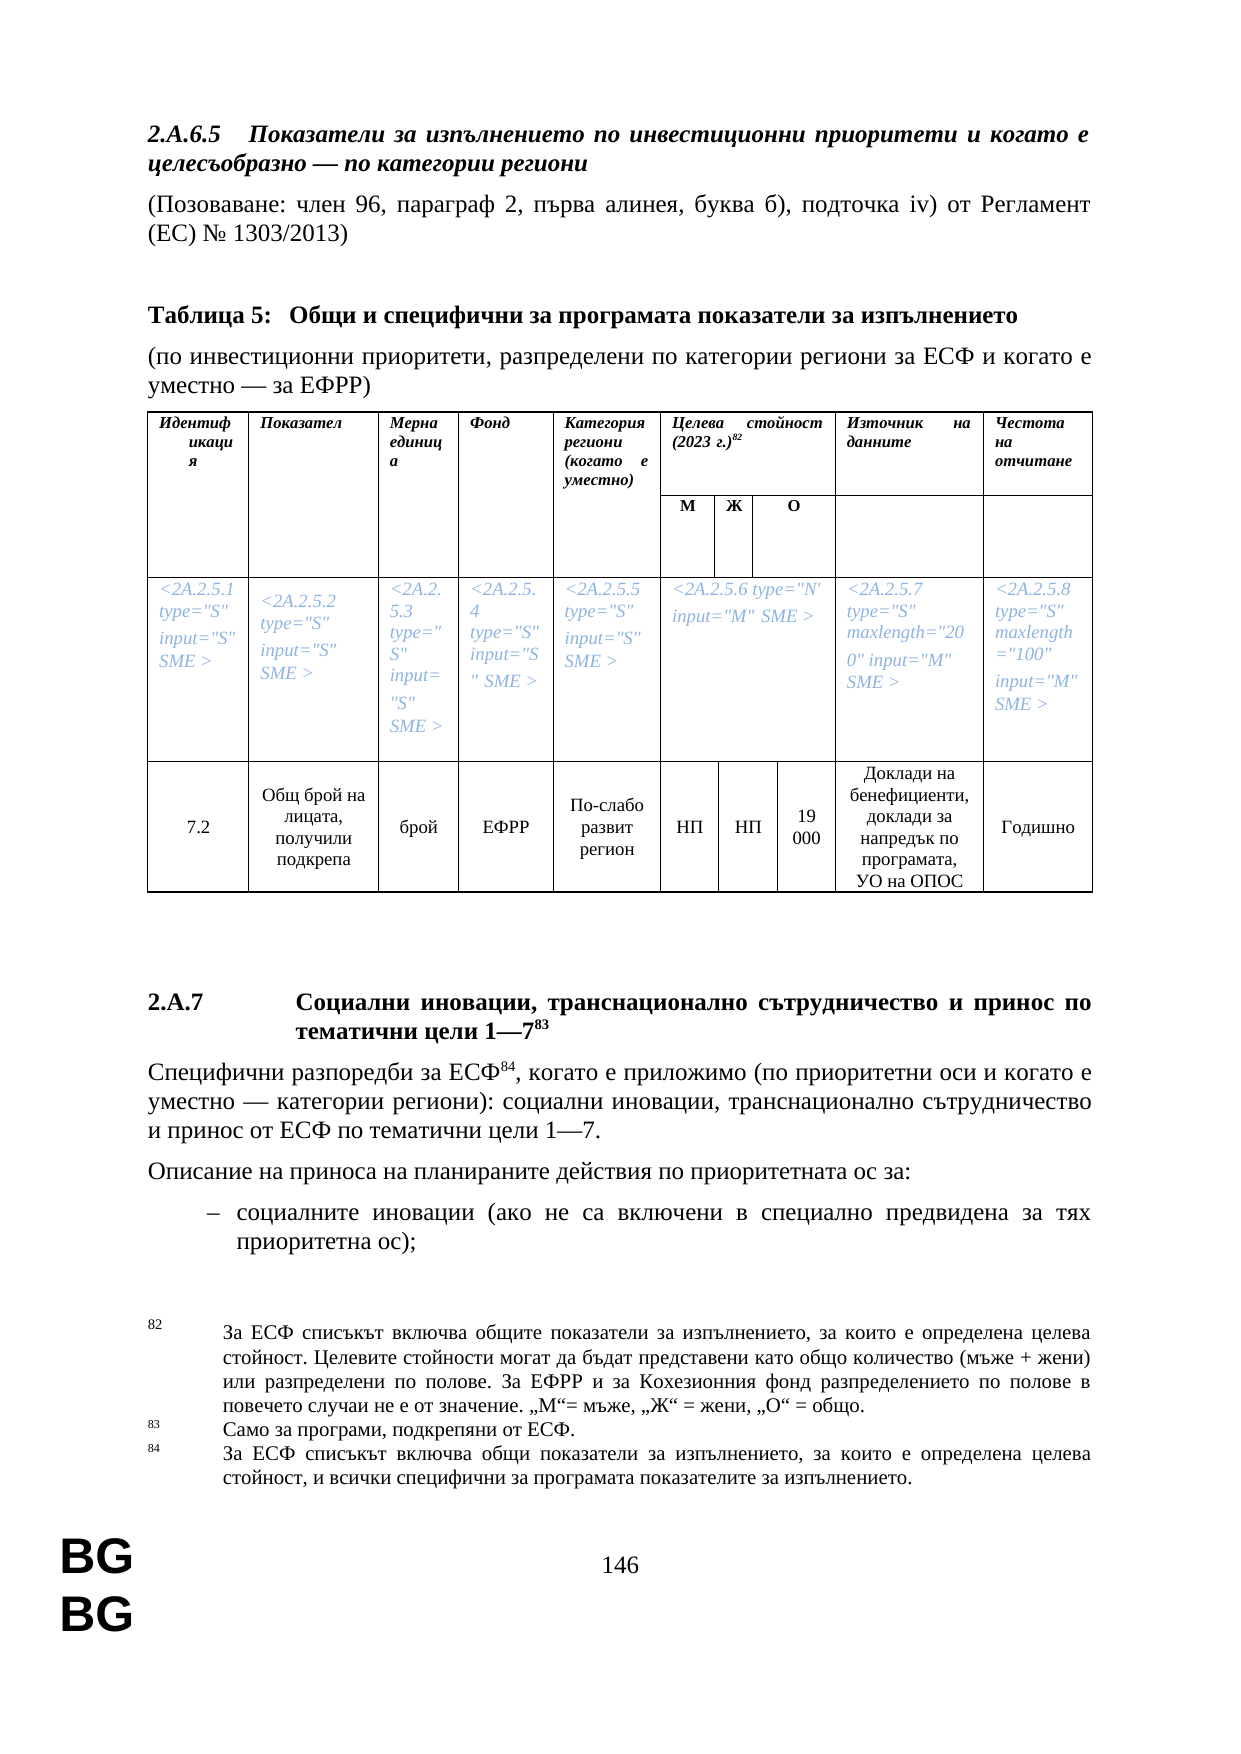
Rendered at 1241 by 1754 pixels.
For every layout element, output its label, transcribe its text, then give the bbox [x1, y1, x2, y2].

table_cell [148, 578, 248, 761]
list социалните иновации (ако не са включени в специално предвидена за тях приоритетна ос); [207, 1197, 1092, 1255]
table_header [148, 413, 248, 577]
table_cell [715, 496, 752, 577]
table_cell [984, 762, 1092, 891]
text Таблица 5: Общи и специфични за програмата показатели за изпълнението [148, 300, 1092, 329]
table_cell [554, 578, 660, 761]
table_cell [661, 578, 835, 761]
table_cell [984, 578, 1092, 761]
text (по инвестиционни приоритети, разпределени по категории региони за ЕСФ и когато е уместно — за ЕФРР) [148, 341, 1092, 399]
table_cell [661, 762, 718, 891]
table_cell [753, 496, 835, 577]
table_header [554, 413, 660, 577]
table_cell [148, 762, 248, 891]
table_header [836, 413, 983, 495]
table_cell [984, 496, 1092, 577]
text 2.А.7 Социални иновации, транснационално сътрудничество и принос по тематични цели 1—7 [148, 987, 1092, 1045]
text 2.A.6.5 Показатели за изпълнението по инвестиционни приоритети и когато е целесъобразно — по категории региони [148, 119, 1092, 176]
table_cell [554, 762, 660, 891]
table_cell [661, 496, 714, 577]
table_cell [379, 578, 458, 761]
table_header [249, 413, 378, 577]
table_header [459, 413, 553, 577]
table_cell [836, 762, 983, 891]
text Описание на приноса на планираните действия по приоритетната ос за: [148, 1156, 1092, 1185]
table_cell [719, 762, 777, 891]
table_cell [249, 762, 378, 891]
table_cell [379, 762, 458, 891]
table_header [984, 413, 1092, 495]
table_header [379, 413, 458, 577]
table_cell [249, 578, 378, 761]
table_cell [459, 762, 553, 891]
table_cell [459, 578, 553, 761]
text (Позоваване: член 96, параграф 2, първа алинея, буква б), подточка iv) от Регламент (EС) № 1303/2013) [148, 189, 1092, 246]
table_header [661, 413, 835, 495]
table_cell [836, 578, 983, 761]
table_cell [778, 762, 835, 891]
text Специфични разпоредби за ЕСФ, когато е приложимо (по приоритетни оси и когато е уместно — категории региони): социални иновации, транснационално сътрудничество и принос от ЕСФ по тематични цели 1—7. [148, 1057, 1092, 1144]
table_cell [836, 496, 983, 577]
